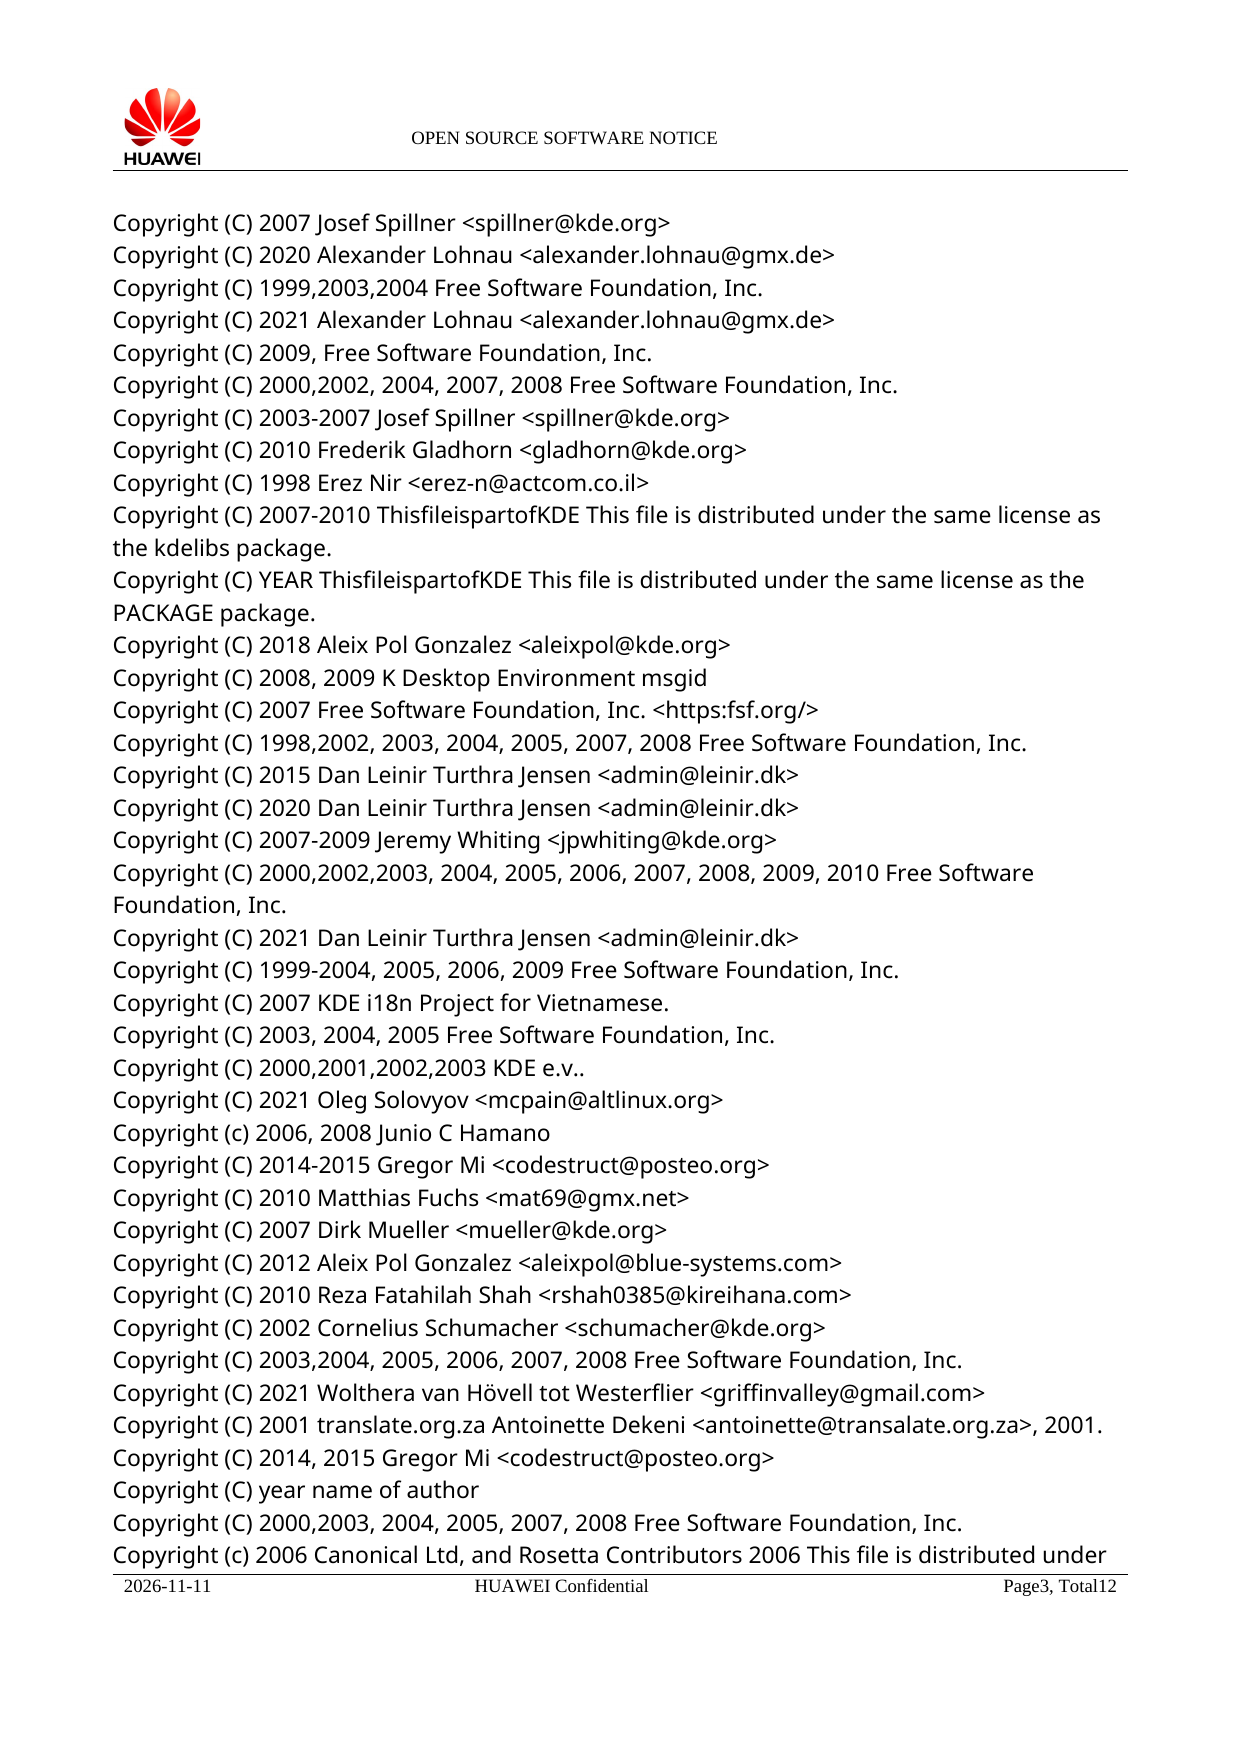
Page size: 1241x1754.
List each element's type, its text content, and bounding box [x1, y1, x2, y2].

picture [124, 88, 201, 165]
